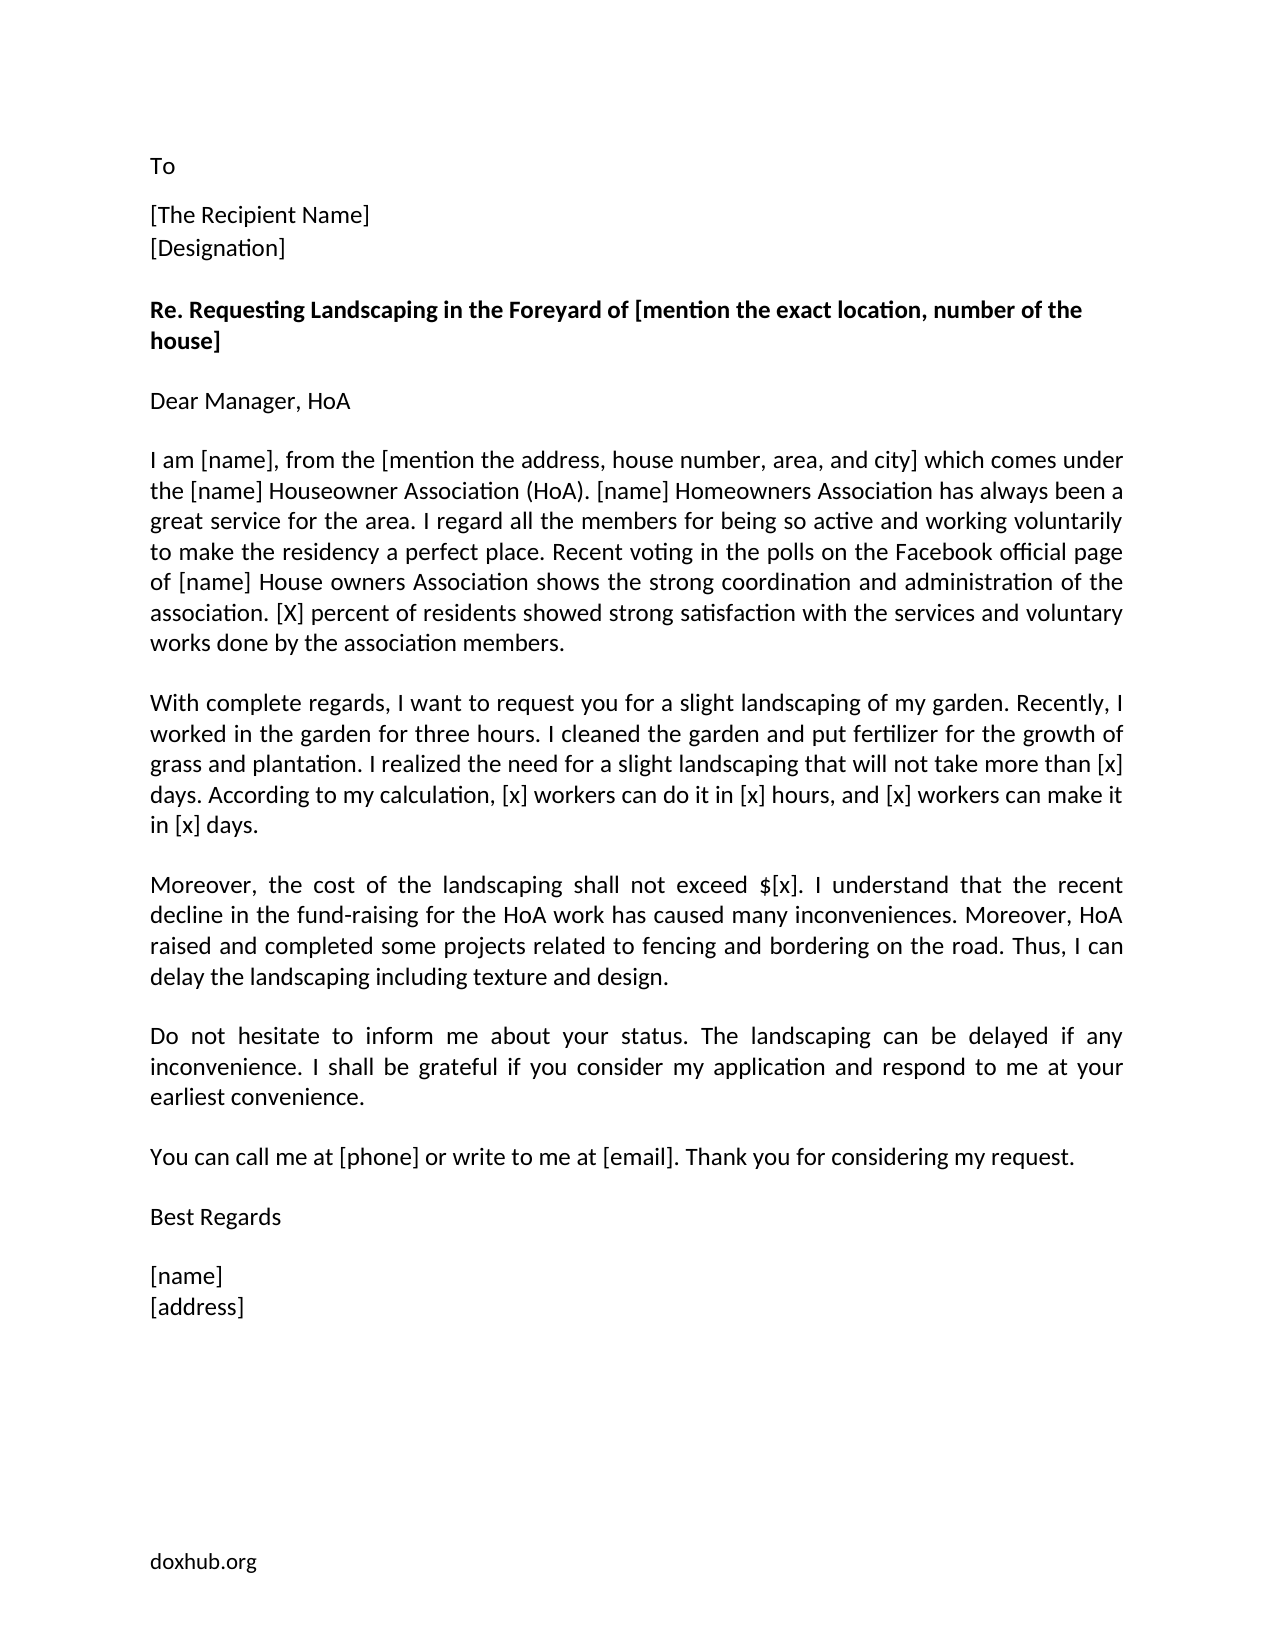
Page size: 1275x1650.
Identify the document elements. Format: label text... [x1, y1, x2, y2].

text With complete regards, I want to request you for a slight landscaping of my garden. Recently, I worked in the garden for three hours. I cleaned the garden and put fertilizer for the growth of grass and plantation. I realized the need for a slight landscaping that will not take more than [x] days. According to my calculation, [x] workers can do it in [x] hours, and [x] workers can make it in [x] days. [150, 687, 1125, 840]
text Dear Manager, HoA [150, 385, 1125, 415]
text I am [name], from the [mention the address, house number, area, and city] which comes under the [name] Houseowner Association (HoA). [name] Homeowners Association has always been a great service for the area. I regard all the members for being so active and working voluntarily to make the residency a perfect place. Recent voting in the polls on the Facebook official page of [name] House owners Association shows the strong coordination and administration of the association. [X] percent of residents showed strong satisfaction with the services and voluntary works done by the association members. [150, 444, 1125, 658]
text [The Recipient Name] [Designation] [150, 199, 1125, 263]
text To [150, 150, 1125, 181]
text Best Regards [150, 1201, 1125, 1231]
text Moreover, the cost of the landscaping shall not exceed $[x]. I understand that the recent decline in the fund-raising for the HoA work has caused many inconveniences. Moreover, HoA raised and completed some projects related to fencing and bordering on the road. Thus, I can delay the landscaping including texture and design. [150, 869, 1125, 991]
text [name] [address] [150, 1260, 1125, 1321]
text Do not hesitate to inform me about your status. The landscaping can be delayed if any inconvenience. I shall be grateful if you consider my application and respond to me at your earliest convenience. [150, 1020, 1125, 1112]
text Re. Requesting Landscaping in the Foreyard of [mention the exact location, number of the house] [150, 294, 1125, 356]
text You can call me at [phone] or write to me at [email]. Thank you for considering my request. [150, 1141, 1125, 1172]
